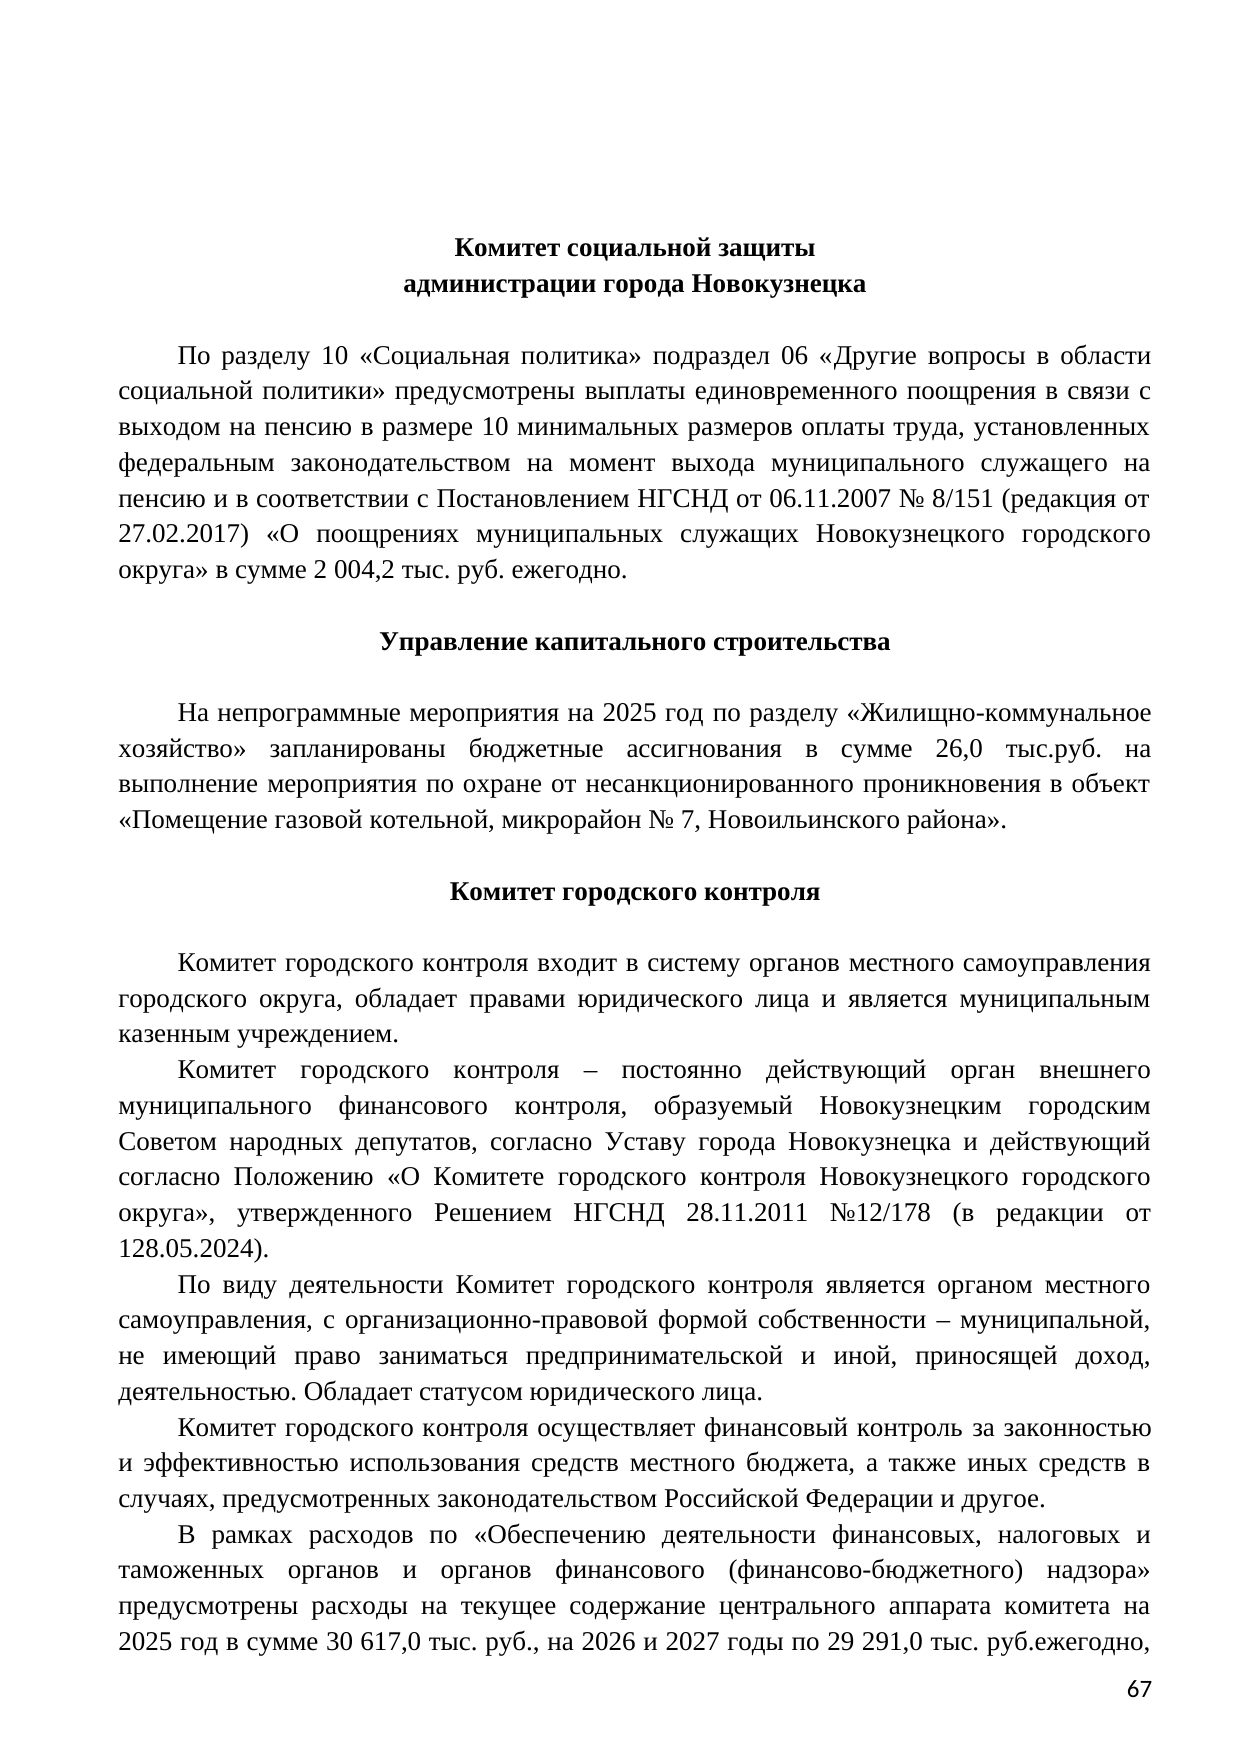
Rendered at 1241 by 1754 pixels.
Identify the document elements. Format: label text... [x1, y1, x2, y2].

text На непрограммные мероприятия на 2025 год по разделу «Жилищно-коммунальное хозяйство» запланированы бюджетные ассигнования в сумме 26,0 тыс.руб. на выполнение мероприятия по охране от несанкционированного проникновения в объект «Помещение газовой котельной, микрорайон № 7, Новоильинского района». [118, 696, 1152, 834]
text Комитет городского контроля осуществляет финансовый контроль за законностью и эффективностью использования средств местного бюджета, а также иных средств в случаях, предусмотренных законодательством Российской Федерации и другое. [118, 1411, 1152, 1513]
text Управление капитального строительства [118, 624, 1152, 656]
text По разделу 10 «Социальная политика» подраздел 06 «Другие вопросы в области социальной политики» предусмотрены выплаты единовременного поощрения в связи с выходом на пенсию в размере 10 минимальных размеров оплаты труда, установленных федеральным законодательством на момент выхода муниципального служащего на пенсию и в соответствии с Постановлением НГСНД от 06.11.2007 № 8/151 (редакция от 27.02.2017) «О поощрениях муниципальных служащих Новокузнецкого городского округа» в сумме 2 004,2 тыс. руб. ежегодно. [118, 339, 1152, 584]
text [118, 1518, 1152, 1656]
text Комитет городского контроля – постоянно действующий орган внешнего муниципального финансового контроля, образуемый Новокузнецким городским Советом народных депутатов, согласно Уставу города Новокузнецка и действующий согласно Положению «О Комитете городского контроля Новокузнецкого городского округа», утвержденного Решением НГСНД 28.11.2011 №12/178 (в редакции от 128.05.2024). [118, 1053, 1152, 1263]
text Комитет городского контроля [118, 875, 1152, 906]
text Комитет социальной защиты [118, 232, 1152, 263]
text По виду деятельности Комитет городского контроля является органом местного самоуправления, с организационно-правовой формой собственности – муниципальной, не имеющий право заниматься предпринимательской и иной, приносящей доход, деятельностью. Обладает статусом юридического лица. [118, 1268, 1152, 1406]
text Комитет городского контроля входит в систему органов местного самоуправления городского округа, обладает правами юридического лица и является муниципальным казенным учреждением. [118, 946, 1152, 1049]
text администрации города Новокузнецка [118, 267, 1152, 298]
